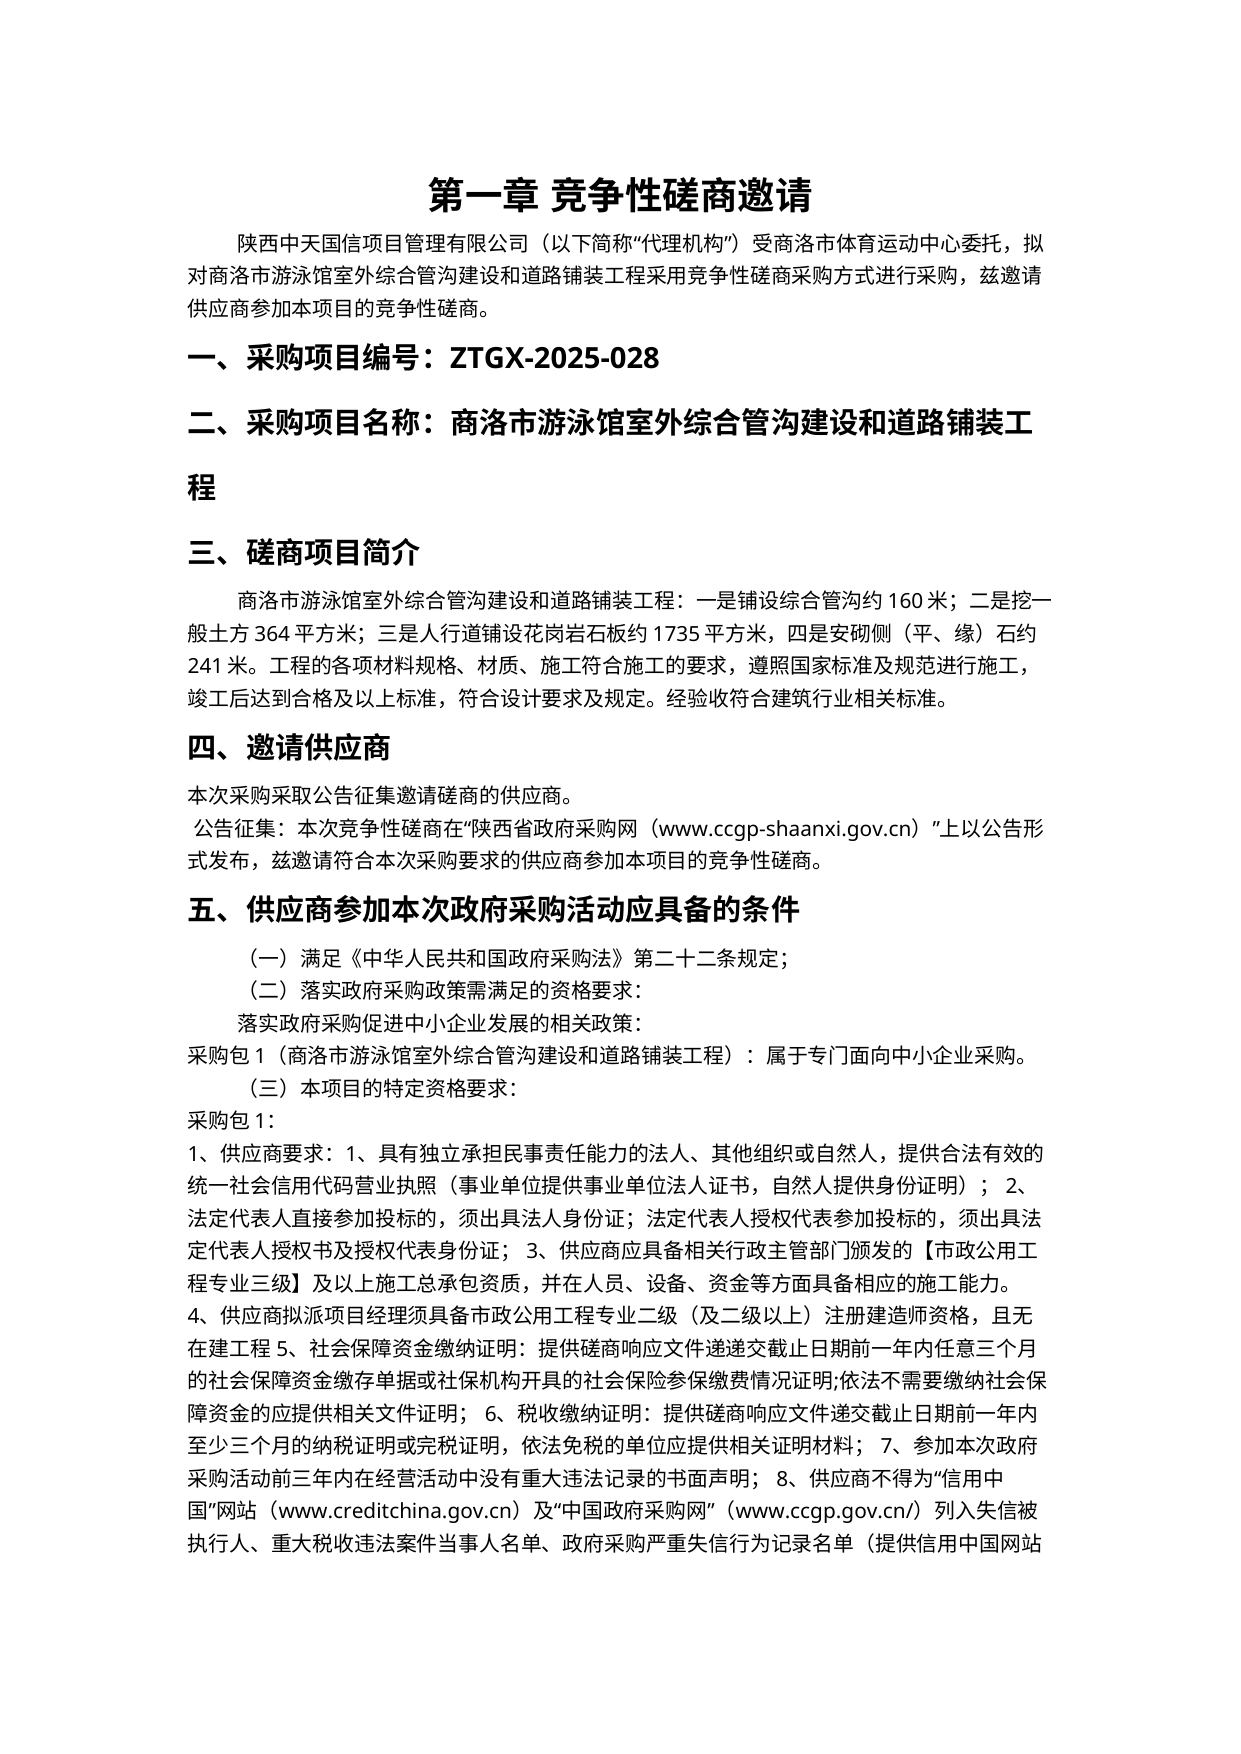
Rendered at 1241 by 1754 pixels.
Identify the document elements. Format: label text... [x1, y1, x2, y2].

text 采购包1： [187, 1104, 1053, 1137]
text （三）本项目的特定资格要求： [187, 1072, 1053, 1104]
text 商洛市游泳馆室外综合管沟建设和道路铺装工程：一是铺设综合管沟约160米；二是挖一般土方364平方米；三是人行道铺设花岗岩石板约1735平方米，四是安砌侧（平、缘）石约241米。工程的各项材料规格、材质、施工符合施工的要求，遵照国家标准及规范进行施工，竣工后达到合格及以上标准，符合设计要求及规定。经验收符合建筑行业相关标准。 [187, 584, 1053, 714]
text 四、邀请供应商 [187, 714, 1053, 779]
text （一）满足《中华人民共和国政府采购法》第二十二条规定； [187, 942, 1053, 974]
text 公告征集：本次竞争性磋商在“陕西省政府采购网（www.ccgp-shaanxi.gov.cn）”上以公告形式发布，兹邀请符合本次采购要求的供应商参加本项目的竞争性磋商。 [187, 812, 1053, 877]
text 本次采购采取公告征集邀请磋商的供应商。 [187, 779, 1053, 812]
text 第一章 竞争性磋商邀请 [187, 162, 1053, 227]
text 三、磋商项目简介 [187, 519, 1053, 584]
text 落实政府采购促进中小企业发展的相关政策： [187, 1007, 1053, 1039]
text 陕西中天国信项目管理有限公司（以下简称“代理机构”）受商洛市体育运动中心委托，拟对商洛市游泳馆室外综合管沟建设和道路铺装工程采用竞争性磋商采购方式进行采购，兹邀请供应商参加本项目的竞争性磋商。 [187, 227, 1053, 324]
text （二）落实政府采购政策需满足的资格要求： [187, 974, 1053, 1007]
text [187, 1137, 1053, 1559]
text 采购包1（商洛市游泳馆室外综合管沟建设和道路铺装工程）：属于专门面向中小企业采购。 [187, 1039, 1053, 1072]
text 五、供应商参加本次政府采购活动应具备的条件 [187, 877, 1053, 942]
text 一、采购项目编号：ZTGX-2025-028 [187, 324, 1053, 389]
text 二、采购项目名称：商洛市游泳馆室外综合管沟建设和道路铺装工程 [187, 389, 1053, 519]
